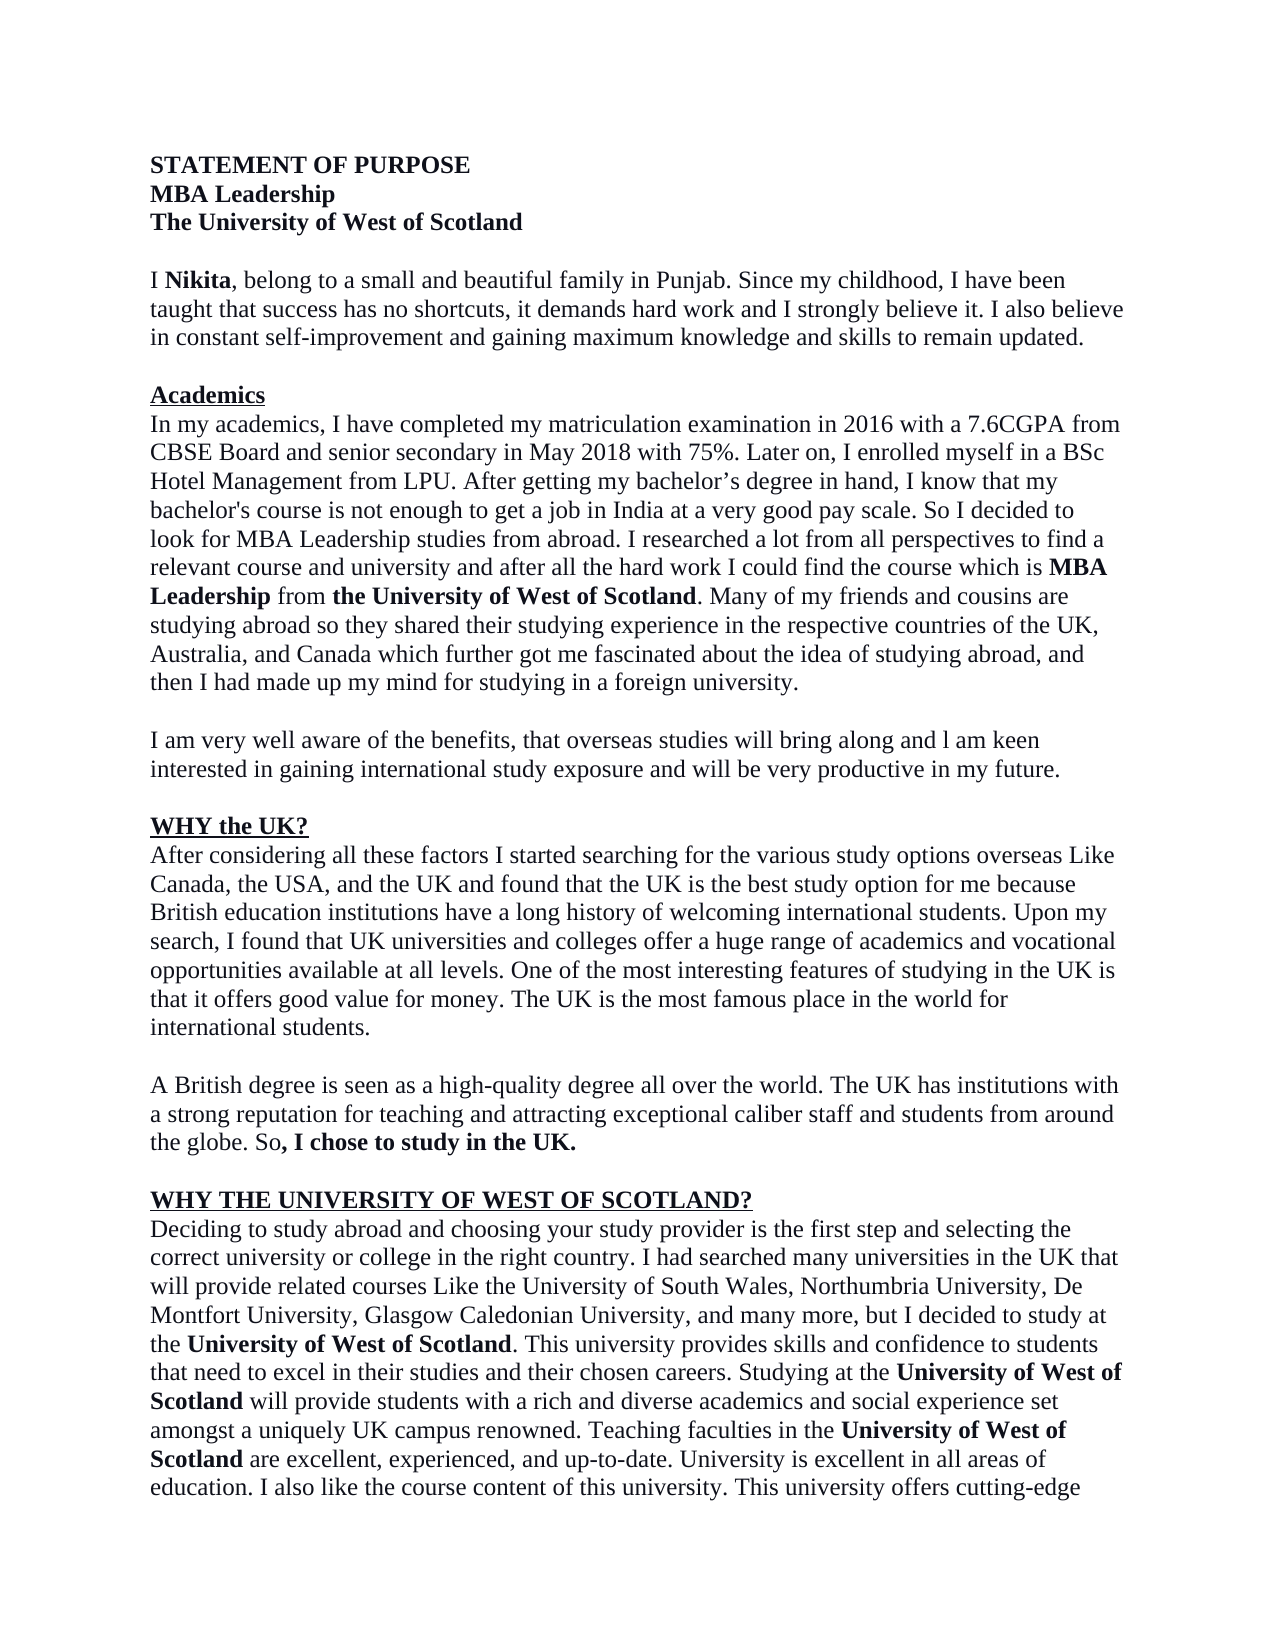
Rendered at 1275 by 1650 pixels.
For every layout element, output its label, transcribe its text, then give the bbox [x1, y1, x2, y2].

text A British degree is seen as a high-quality degree all over the world. The UK has institutions with a strong reputation for teaching and attracting exceptional caliber staff and students from around the globe. So, I chose to study in the UK. [150, 1070, 1125, 1156]
text After considering all these factors I started searching for the various study options overseas Like Canada, the USA, and the UK and found that the UK is the best study option for me because British education institutions have a long history of welcoming international students. Upon my search, I found that UK universities and colleges offer a huge range of academics and vocational opportunities available at all levels. One of the most interesting features of studying in the UK is that it offers good value for money. The UK is the most famous place in the world for international students. [150, 840, 1125, 1041]
text I ​Nikita, belong to a small and beautiful family in Punjab. Since my childhood, I have been taught that success has no shortcuts, it demands hard work and I strongly believe it. I also believe in constant self-improvement and gaining maximum knowledge and skills to remain updated. [150, 265, 1125, 351]
text In my academics, I have completed my matriculation examination in 2016 with a 7.6CGPA from CBSE Board and senior secondary in May 2018 with 75%. Later on, I enrolled myself in a BSc Hotel Management from LPU. After getting my bachelor’s degree in hand, I know that my bachelor's course is not enough to get a job in India at a very good pay scale. So I decided to look for MBA Leadership studies from abroad. I researched a lot from all perspectives to find a relevant course and university and after all the hard work I could find the course which is MBA Leadership from the University of West of Scotland. Many of my friends and cousins are studying abroad so they shared their studying experience in the respective countries of the UK, Australia, and Canada which further got me fascinated about the idea of studying abroad, and then I had made up my mind for studying in a foreign university. [150, 409, 1125, 696]
text Academics [150, 380, 1125, 409]
text The University of West of Scotland [150, 207, 1125, 236]
text STATEMENT OF PURPOSE [150, 150, 1125, 179]
text WHY the UK? [150, 811, 1125, 840]
text MBA Leadership [150, 179, 1125, 207]
text WHY THE UNIVERSITY OF WEST OF SCOTLAND? [150, 1185, 1125, 1214]
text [150, 1214, 1125, 1501]
text I am very well aware of the benefits, that overseas studies will bring along and l am keen interested in gaining international study exposure and will be very productive in my future. [150, 725, 1125, 782]
